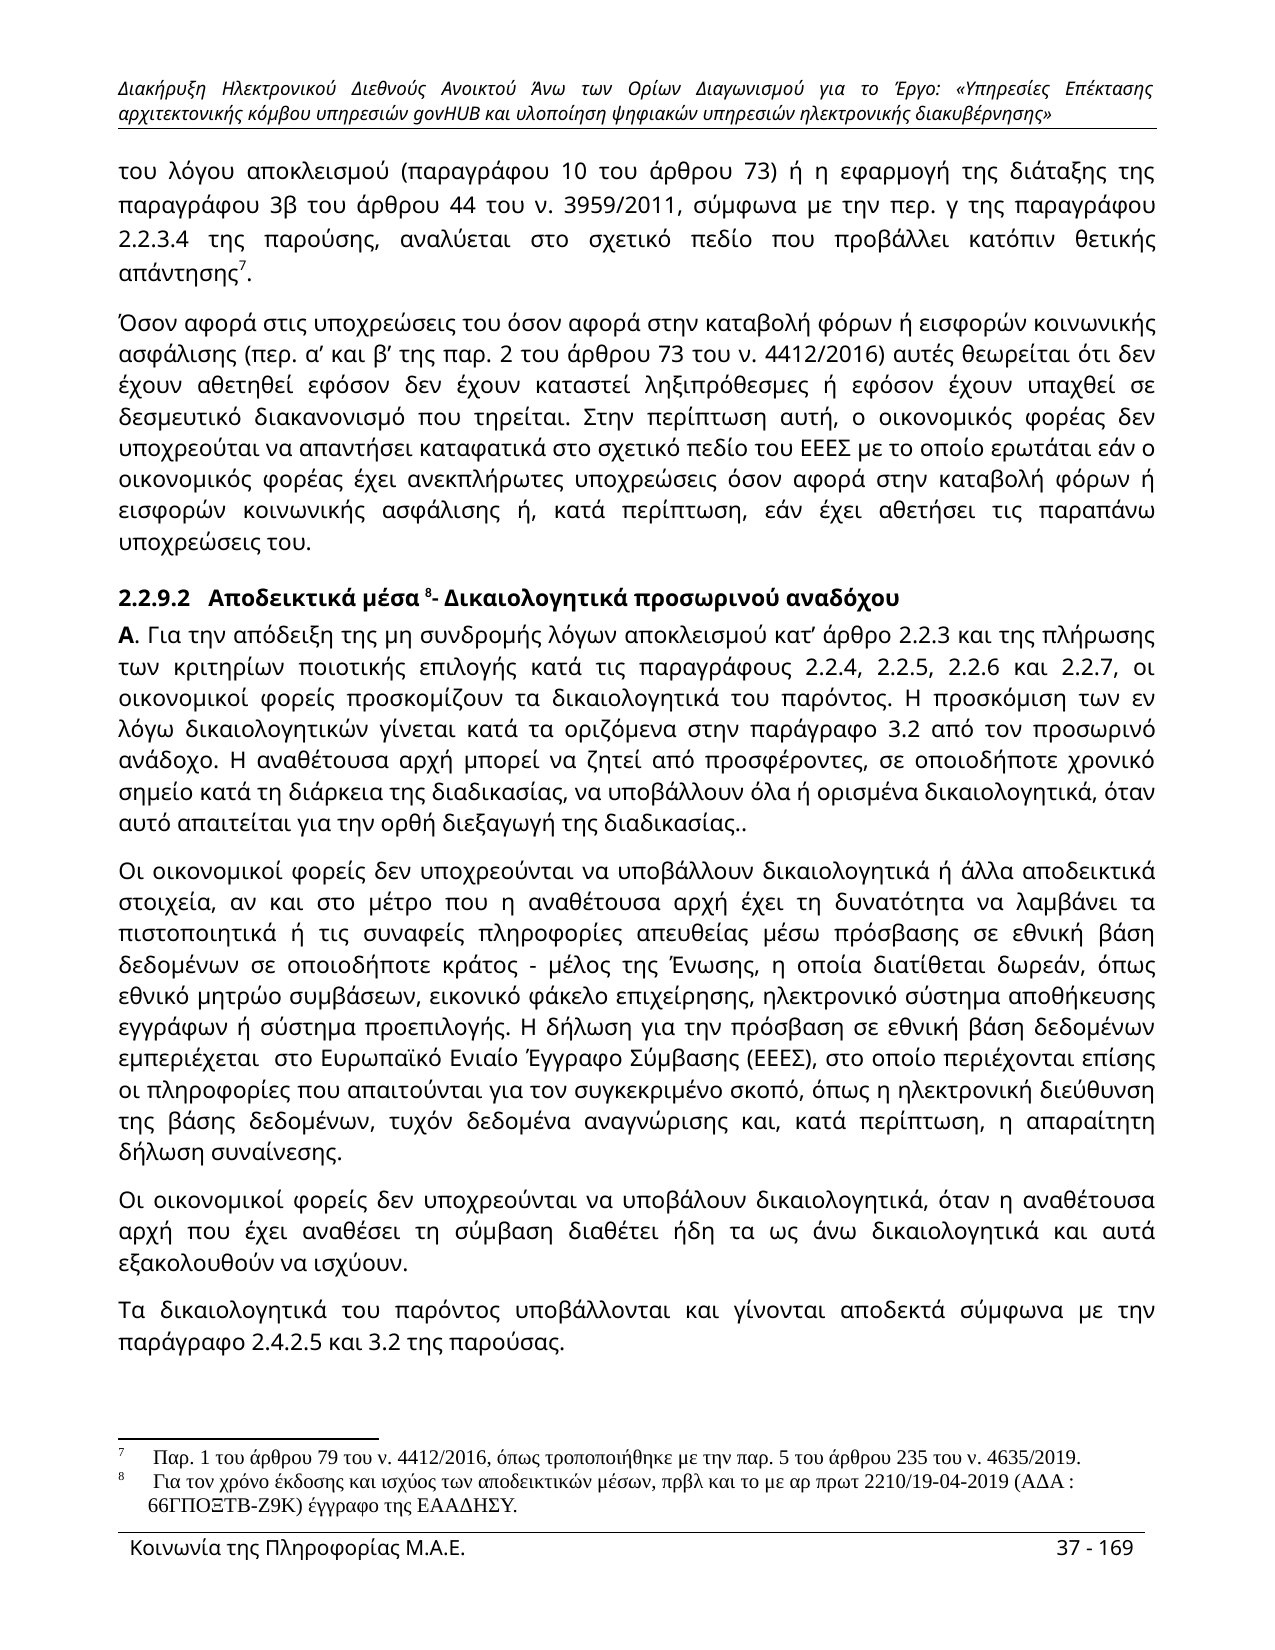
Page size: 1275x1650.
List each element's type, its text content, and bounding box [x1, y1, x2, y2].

text Όσον αφορά στις υποχρεώσεις του όσον αφορά στην καταβολή φόρων ή εισφορών κοινωνικής ασφάλισης (περ. α’ και β’ της παρ. 2 του άρθρου 73 του ν. 4412/2016) αυτές θεωρείται ότι δεν έχουν αθετηθεί εφόσον δεν έχουν καταστεί ληξιπρόθεσμες ή εφόσον έχουν υπαχθεί σε δεσμευτικό διακανονισμό που τηρείται. Στην περίπτωση αυτή, ο οικονομικός φορέας δεν υποχρεούται να απαντήσει καταφατικά στο σχετικό πεδίο του ΕΕΕΣ με το οποίο ερωτάται εάν ο οικονομικός φορέας έχει ανεκπλήρωτες υποχρεώσεις όσον αφορά στην καταβολή φόρων ή εισφορών κοινωνικής ασφάλισης ή, κατά περίπτωση, εάν έχει αθετήσει τις παραπάνω υποχρεώσεις του. [118, 307, 1157, 557]
text Α. Για την απόδειξη της μη συνδρομής λόγων αποκλεισμού κατ’ άρθρο 2.2.3 και της πλήρωσης των κριτηρίων ποιοτικής επιλογής κατά τις παραγράφους 2.2.4, 2.2.5, 2.2.6 και 2.2.7, οι οικονομικοί φορείς προσκομίζουν τα δικαιολογητικά του παρόντος. Η προσκόμιση των εν λόγω δικαιολογητικών γίνεται κατά τα οριζόμενα στην παράγραφο 3.2 από τον προσωρινό ανάδοχο. Η αναθέτουσα αρχή μπορεί να ζητεί από προσφέροντες, σε οποιοδήποτε χρονικό σημείο κατά τη διάρκεια της διαδικασίας, να υποβάλλουν όλα ή ορισμένα δικαιολογητικά, όταν αυτό απαιτείται για την ορθή διεξαγωγή της διαδικασίας.. [118, 619, 1157, 838]
text Τα δικαιολογητικά του παρόντος υποβάλλονται και γίνονται αποδεκτά σύμφωνα με την παράγραφο 2.4.2.5 και 3.2 της παρούσας. [118, 1294, 1157, 1357]
subtitle Αποδεικτικά μέσα - Δικαιολογητικά προσωρινού αναδόχου [118, 582, 1157, 613]
text Οι οικονομικοί φορείς δεν υποχρεούνται να υποβάλλουν δικαιολογητικά ή άλλα αποδεικτικά στοιχεία, αν και στο μέτρο που η αναθέτουσα αρχή έχει τη δυνατότητα να λαμβάνει τα πιστοποιητικά ή τις συναφείς πληροφορίες απευθείας μέσω πρόσβασης σε εθνική βάση δεδομένων σε οποιοδήποτε κράτος - μέλος της Ένωσης, η οποία διατίθεται δωρεάν, όπως εθνικό μητρώο συμβάσεων, εικονικό φάκελο επιχείρησης, ηλεκτρονικό σύστημα αποθήκευσης εγγράφων ή σύστημα προεπιλογής. Η δήλωση για την πρόσβαση σε εθνική βάση δεδομένων εμπεριέχεται στο Ευρωπαϊκό Ενιαίο Έγγραφο Σύμβασης (ΕΕΕΣ), στο οποίο περιέχονται επίσης οι πληροφορίες που απαιτούνται για τον συγκεκριμένο σκοπό, όπως η ηλεκτρονική διεύθυνση της βάσης δεδομένων, τυχόν δεδομένα αναγνώρισης και, κατά περίπτωση, η απαραίτητη δήλωση συναίνεσης. [118, 855, 1157, 1167]
text Οι οικονομικοί φορείς δεν υποχρεούνται να υποβάλουν δικαιολογητικά, όταν η αναθέτουσα αρχή που έχει αναθέσει τη σύμβαση διαθέτει ήδη τα ως άνω δικαιολογητικά και αυτά εξακολουθούν να ισχύουν. [118, 1184, 1157, 1278]
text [118, 155, 1157, 288]
